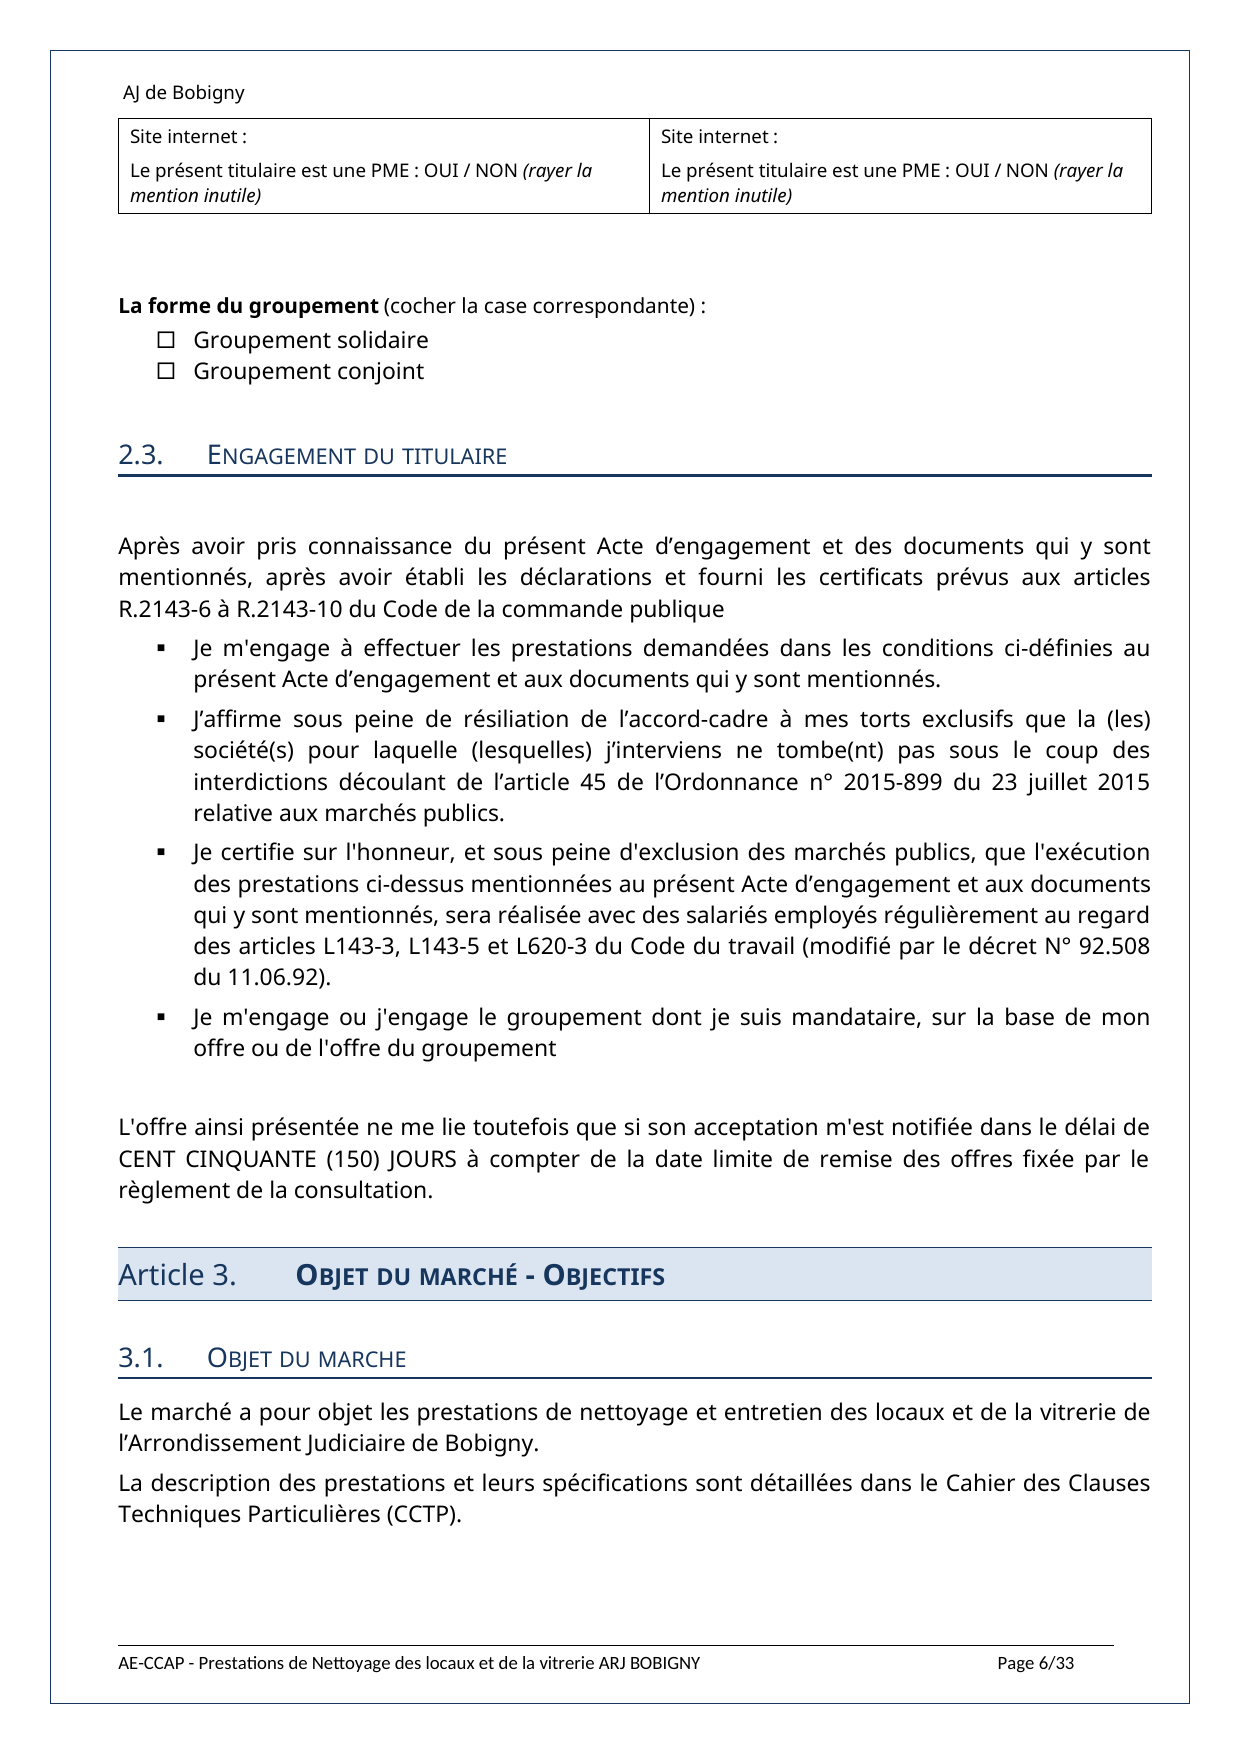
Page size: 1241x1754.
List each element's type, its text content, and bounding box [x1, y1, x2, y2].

list Groupement conjoint [156, 355, 1152, 386]
text La description des prestations et leurs spécifications sont détaillées dans le Cahier des Clauses Techniques Particulières (CCTP). [118, 1467, 1152, 1529]
list J’affirme sous peine de résiliation de l’accord-cadre à mes torts exclusifs que la (les) société(s) pour laquelle (lesquelles) j’interviens ne tombe(nt) pas sous le coup des interdictions découlant de l’article 45 de l’Ordonnance n° 2015-899 du 23 juillet 2015 relative aux marchés publics. [156, 703, 1152, 828]
subtitle Engagement du titulaire [118, 436, 1152, 474]
subtitle Objet du marche [118, 1338, 1152, 1377]
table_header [119, 119, 649, 212]
list Je certifie sur l'honneur, et sous peine d'exclusion des marchés publics, que l'exécution des prestations ci-dessus mentionnées au présent Acte d’engagement et aux documents qui y sont mentionnés, sera réalisée avec des salariés employés régulièrement au regard des articles L143-3, L143-5 et L620-3 du Code du travail (modifié par le décret N° 92.508 du 11.06.92). [156, 836, 1152, 992]
text La forme du groupement (cocher la case correspondante) : [118, 291, 1152, 319]
list Je m'engage ou j'engage le groupement dont je suis mandataire, sur la base de mon offre ou de l'offre du groupement [156, 1001, 1152, 1063]
text Après avoir pris connaissance du présent Acte d’engagement et des documents qui y sont mentionnés, après avoir établi les déclarations et fourni les certificats prévus aux articles R.2143-6 à R.2143-10 du Code de la commande publique [118, 530, 1152, 624]
list Je m'engage à effectuer les prestations demandées dans les conditions ci-définies au présent Acte d’engagement et aux documents qui y sont mentionnés. [156, 632, 1152, 694]
text Le marché a pour objet les prestations de nettoyage et entretien des locaux et de la vitrerie de l’Arrondissement Judiciaire de Bobigny. [118, 1396, 1152, 1459]
text L'offre ainsi présentée ne me lie toutefois que si son acceptation m'est notifiée dans le délai de CENT CINQUANTE (150) JOURS à compter de la date limite de remise des offres fixée par le règlement de la consultation. [118, 1111, 1152, 1205]
subtitle Objet du marché - Objectifs [118, 1248, 1152, 1300]
list Groupement solidaire [156, 324, 1152, 355]
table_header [650, 119, 1151, 212]
